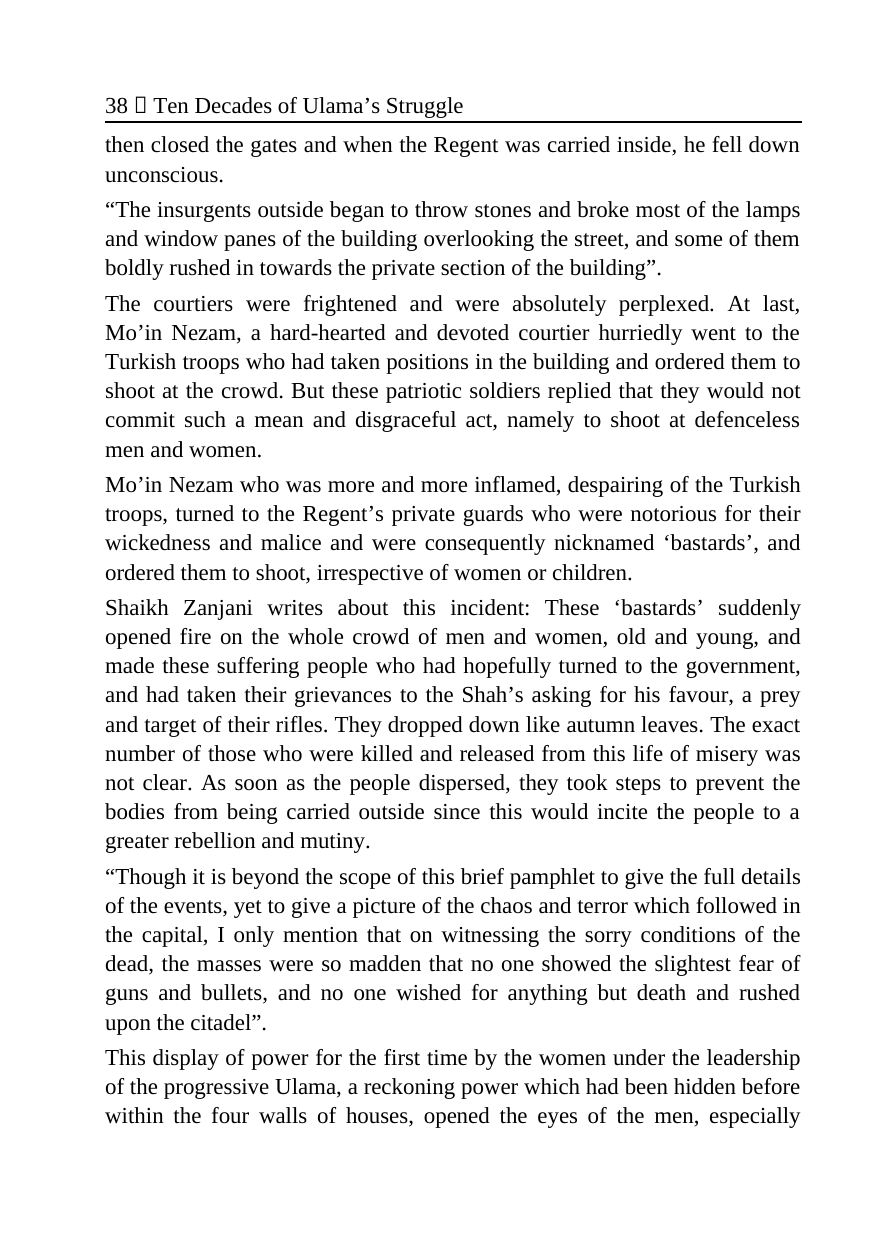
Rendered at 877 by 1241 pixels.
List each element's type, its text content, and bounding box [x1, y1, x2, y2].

text Shaikh Zanjani writes about this incident: These ‘bastards’ suddenly opened fire on the whole crowd of men and women, old and young, and made these suffering people who had hopefully turned to the government, and had taken their grievances to the Shah’s asking for his favour, a prey and target of their rifles. They dropped down like autumn leaves. The exact number of those who were killed and released from this life of misery was not clear. As soon as the people dispersed, they took steps to prevent the bodies from being carried outside since this would incite the people to a greater rebellion and mutiny. [105, 592, 802, 854]
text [105, 1042, 802, 1129]
text The courtiers were frightened and were absolutely perplexed. At last, Mo’in Nezam, a hard-hearted and devoted courtier hurriedly went to the Turkish troops who had taken positions in the building and ordered them to shoot at the crowd. But these patriotic soldiers replied that they would not commit such a mean and disgraceful act, namely to shoot at defenceless men and women. [105, 288, 802, 463]
text “The insurgents outside began to throw stones and broke most of the lamps and window panes of the building overlooking the street, and some of them boldly rushed in towards the private section of the building”. [105, 194, 802, 282]
text Mo’in Nezam who was more and more inflamed, despairing of the Turkish troops, turned to the Regent’s private guards who were notorious for their wickedness and malice and were consequently nicknamed ‘bastards’, and ordered them to shoot, irrespective of women or children. [105, 469, 802, 586]
text “Though it is beyond the scope of this brief pamphlet to give the full details of the events, yet to give a picture of the chaos and terror which followed in the capital, I only mention that on witnessing the sorry conditions of the dead, the masses were so madden that no one showed the slightest fear of guns and bullets, and no one wished for anything but death and rushed upon the citadel”. [105, 861, 802, 1036]
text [105, 129, 802, 188]
